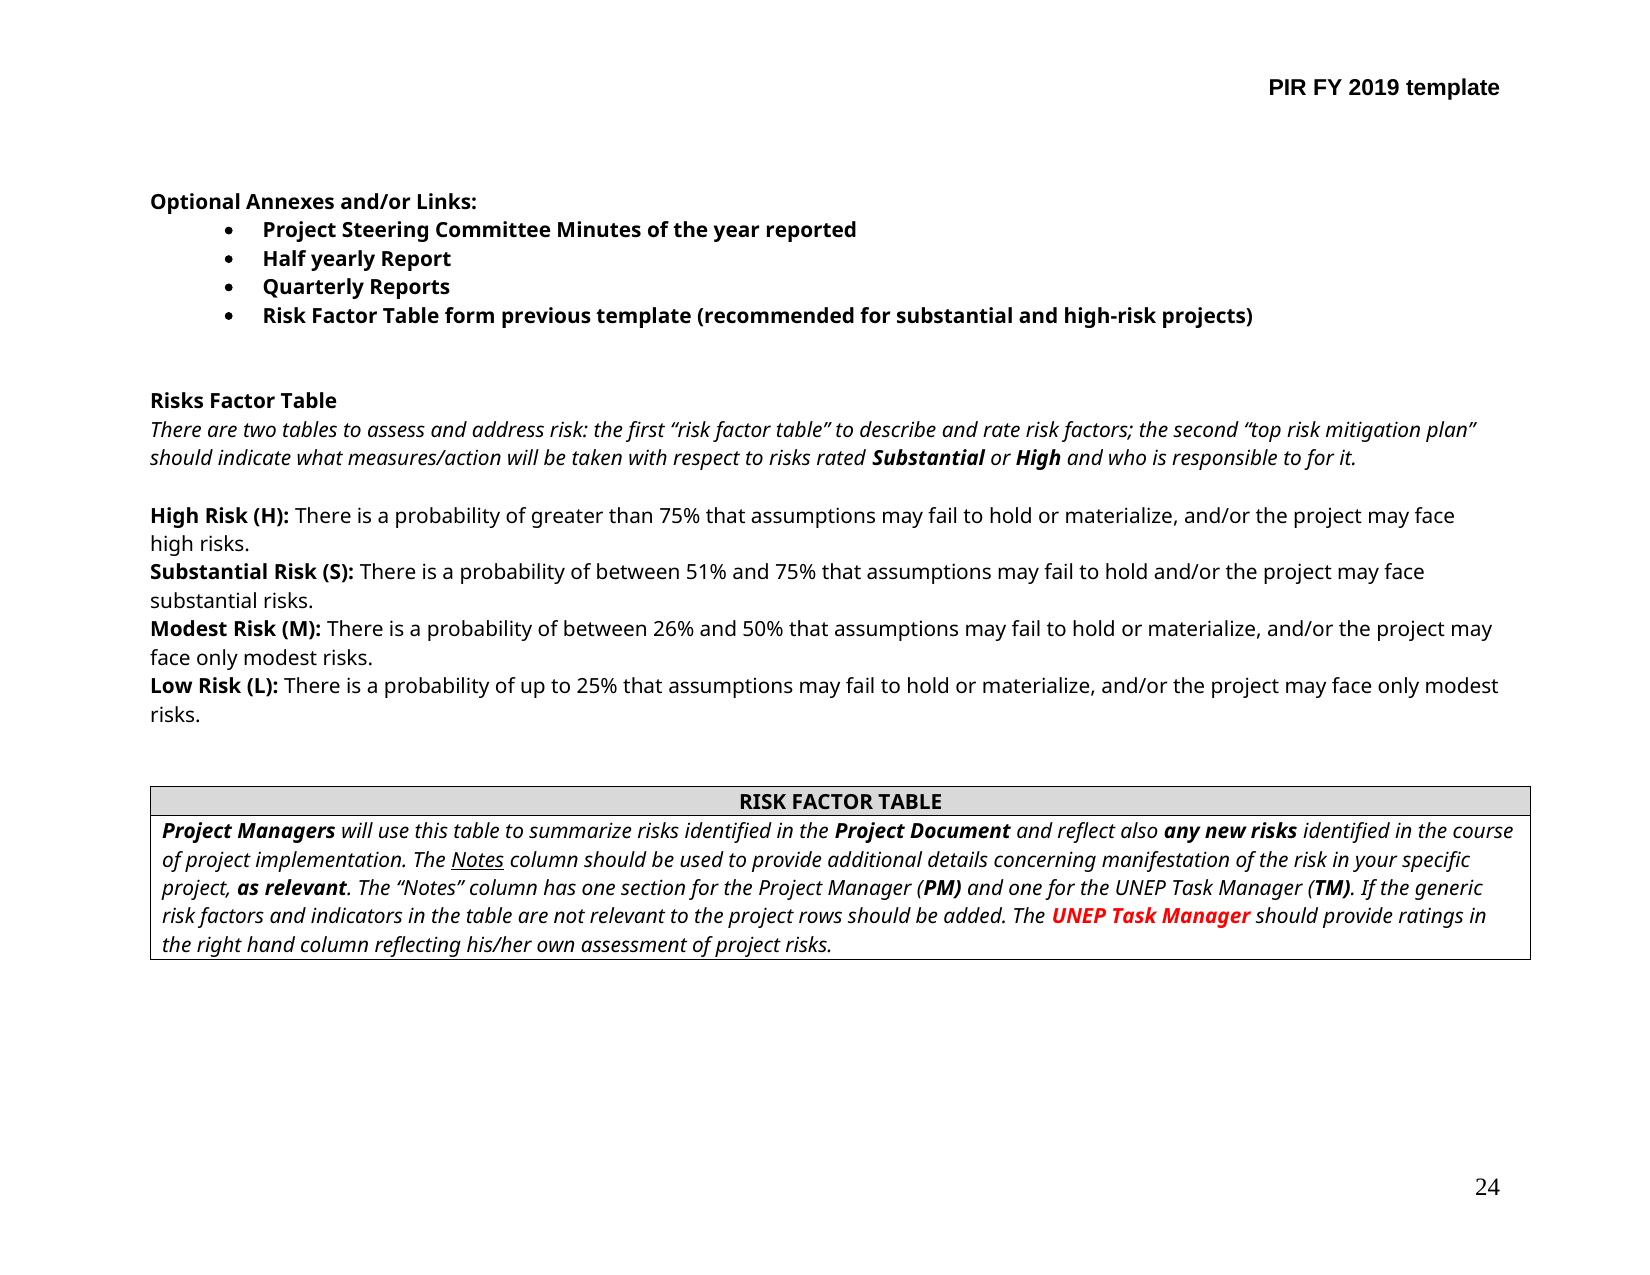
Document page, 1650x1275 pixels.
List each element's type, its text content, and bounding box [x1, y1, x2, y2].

list Risk Factor Table form previous template (recommended for substantial and high-risk projects) [225, 301, 1500, 329]
table_cell Project Managers will use this table to summarize risks identified in the Project Document and reflect also any new risks identified in the course of project implementation. The Notes column should be used to provide additional details concerning manifestation of the risk in your specific project, as relevant. The “Notes” column has one section for the Project Manager (PM) and one for the UNEP Task Manager (TM). If the generic risk factors and indicators in the table are not relevant to the project rows should be added. The UNEP Task Manager should provide ratings in the right hand column reflecting his/her own assessment of project risks. [151, 816, 1530, 958]
text Optional Annexes and/or Links: [150, 187, 1500, 216]
list Quarterly Reports [225, 272, 1500, 301]
list Half yearly Report [225, 244, 1500, 272]
text There are two tables to assess and address risk: the first “risk factor table” to describe and rate risk factors; the second “top risk mitigation plan” should indicate what measures/action will be taken with respect to risks rated Substantial or High and who is responsible to for it. [150, 415, 1500, 472]
list Project Steering Committee Minutes of the year reported [225, 216, 1500, 244]
text High Risk (H): There is a probability of greater than 75% that assumptions may fail to hold or materialize, and/or the project may face high risks. Substantial Risk (S): There is a probability of between 51% and 75% that assumptions may fail to hold and/or the project may face substantial risks. Modest Risk (M): There is a probability of between 26% and 50% that assumptions may fail to hold or materialize, and/or the project may face only modest risks. Low Risk (L): There is a probability of up to 25% that assumptions may fail to hold or materialize, and/or the project may face only modest risks. [150, 501, 1500, 728]
text Risks Factor Table [150, 386, 1500, 415]
table_header RISK FACTOR TABLE [151, 787, 1530, 815]
